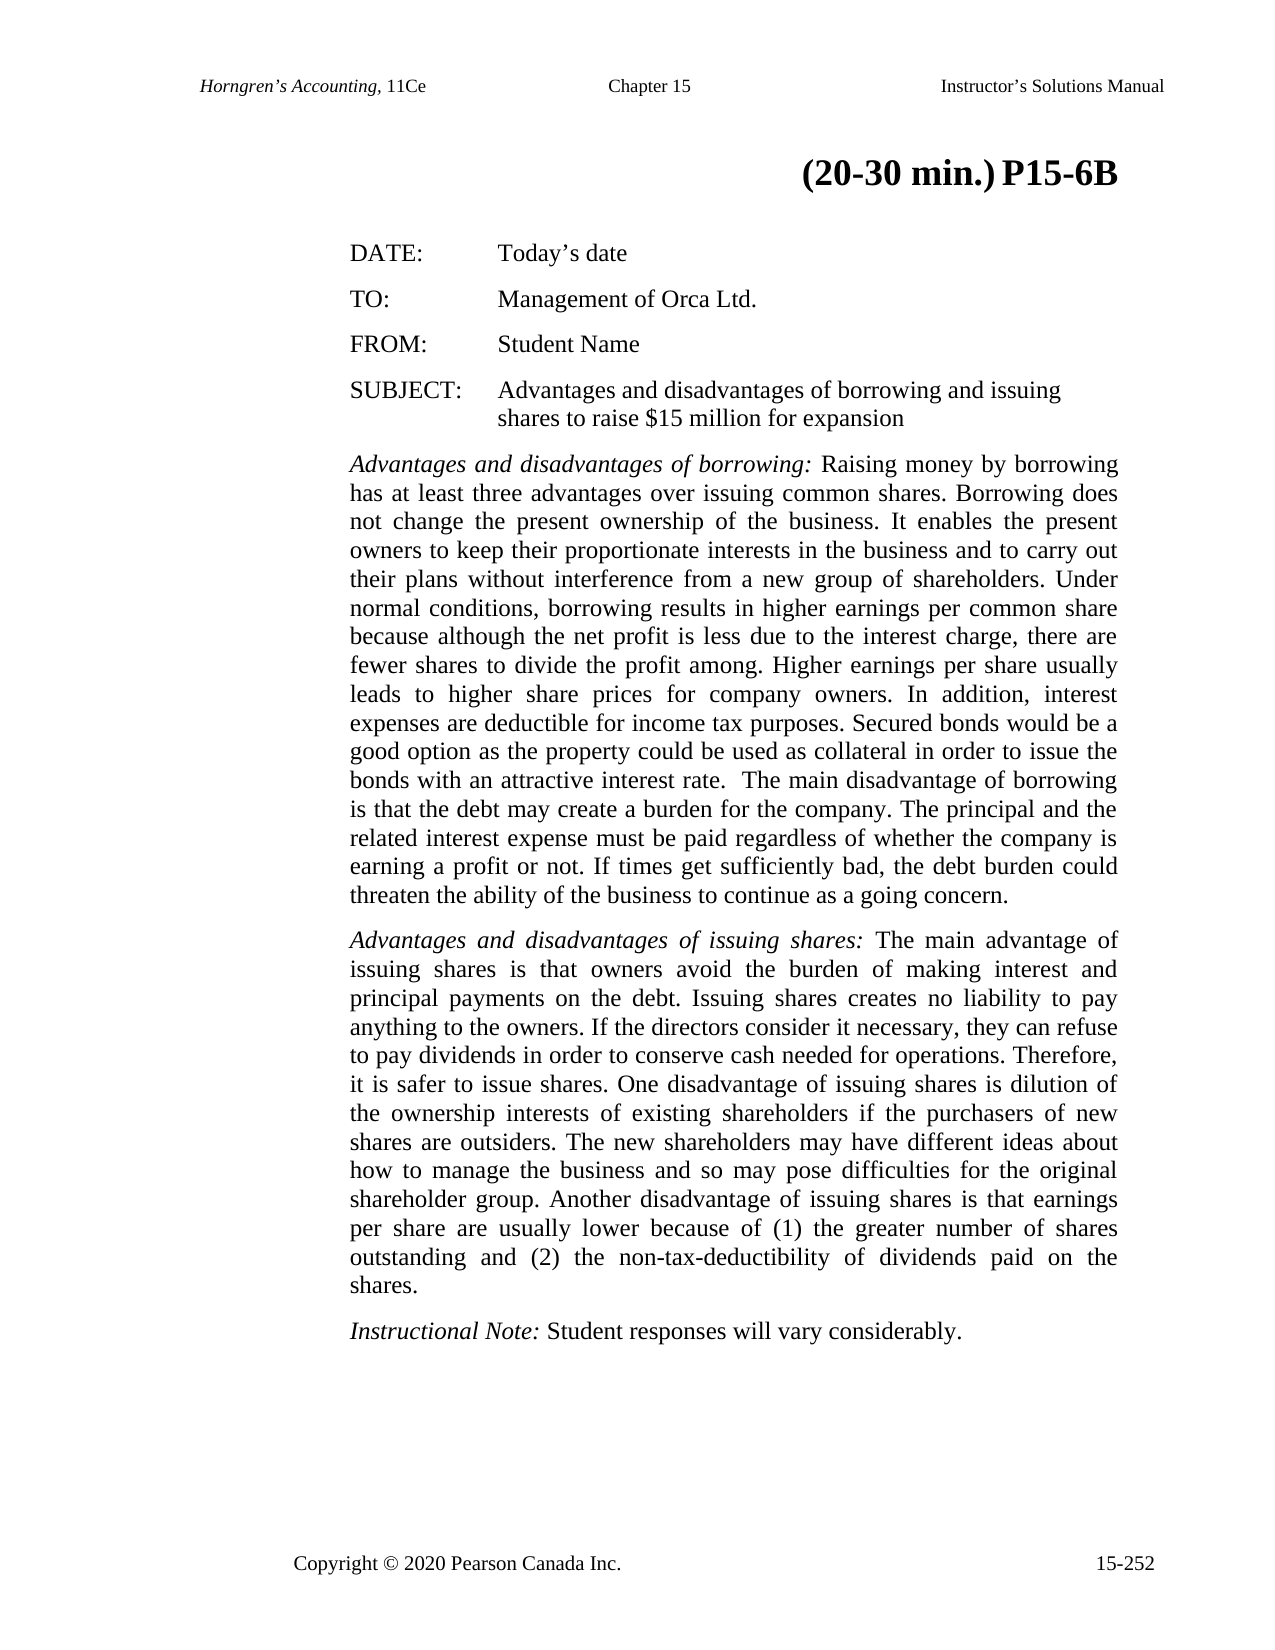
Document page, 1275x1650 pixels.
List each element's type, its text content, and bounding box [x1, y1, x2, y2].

text TO: Management of Orca Ltd. [349, 284, 1125, 313]
text DATE: Today’s date [349, 238, 1125, 267]
text SUBJECT: Advantages and disadvantages of borrowing and issuing shares to raise $15 million for expansion [349, 375, 1125, 432]
text FROM: Student Name [349, 329, 1125, 358]
text Instructional Note: Student responses will vary considerably. [349, 1316, 1174, 1345]
text Advantages and disadvantages of issuing shares: The main advantage of issuing shares is that owners avoid the burden of making interest and principal payments on the debt. Issuing shares creates no liability to pay anything to the owners. If the directors consider it necessary, they can refuse to pay dividends in order to conserve cash needed for operations. Therefore, it is safer to issue shares. One disadvantage of issuing shares is dilution of the ownership interests of existing shareholders if the purchasers of new shares are outsiders. The new shareholders may have different ideas about how to manage the business and so may pose difficulties for the original shareholder group. Another disadvantage of issuing shares is that earnings per share are usually lower because of (1) the greater number of shares outstanding and (2) the non-tax-deductibility of dividends paid on the shares. [349, 926, 1119, 1299]
text (20-30 min.) P15-6B [188, 150, 1122, 193]
text Advantages and disadvantages of borrowing: Raising money by borrowing has at least three advantages over issuing common shares. Borrowing does not change the present ownership of the business. It enables the present owners to keep their proportionate interests in the business and to carry out their plans without interference from a new group of shareholders. Under normal conditions, borrowing results in higher earnings per common share because although the net profit is less due to the interest charge, there are fewer shares to divide the profit among. Higher earnings per share usually leads to higher share prices for company owners. In addition, interest expenses are deductible for income tax purposes. Secured bonds would be a good option as the property could be used as collateral in order to issue the bonds with an attractive interest rate. The main disadvantage of borrowing is that the debt may create a burden for the company. The principal and the related interest expense must be paid regardless of whether the company is earning a profit or not. If times get sufficiently bad, the debt burden could threaten the ability of the business to continue as a going concern. [349, 449, 1119, 909]
